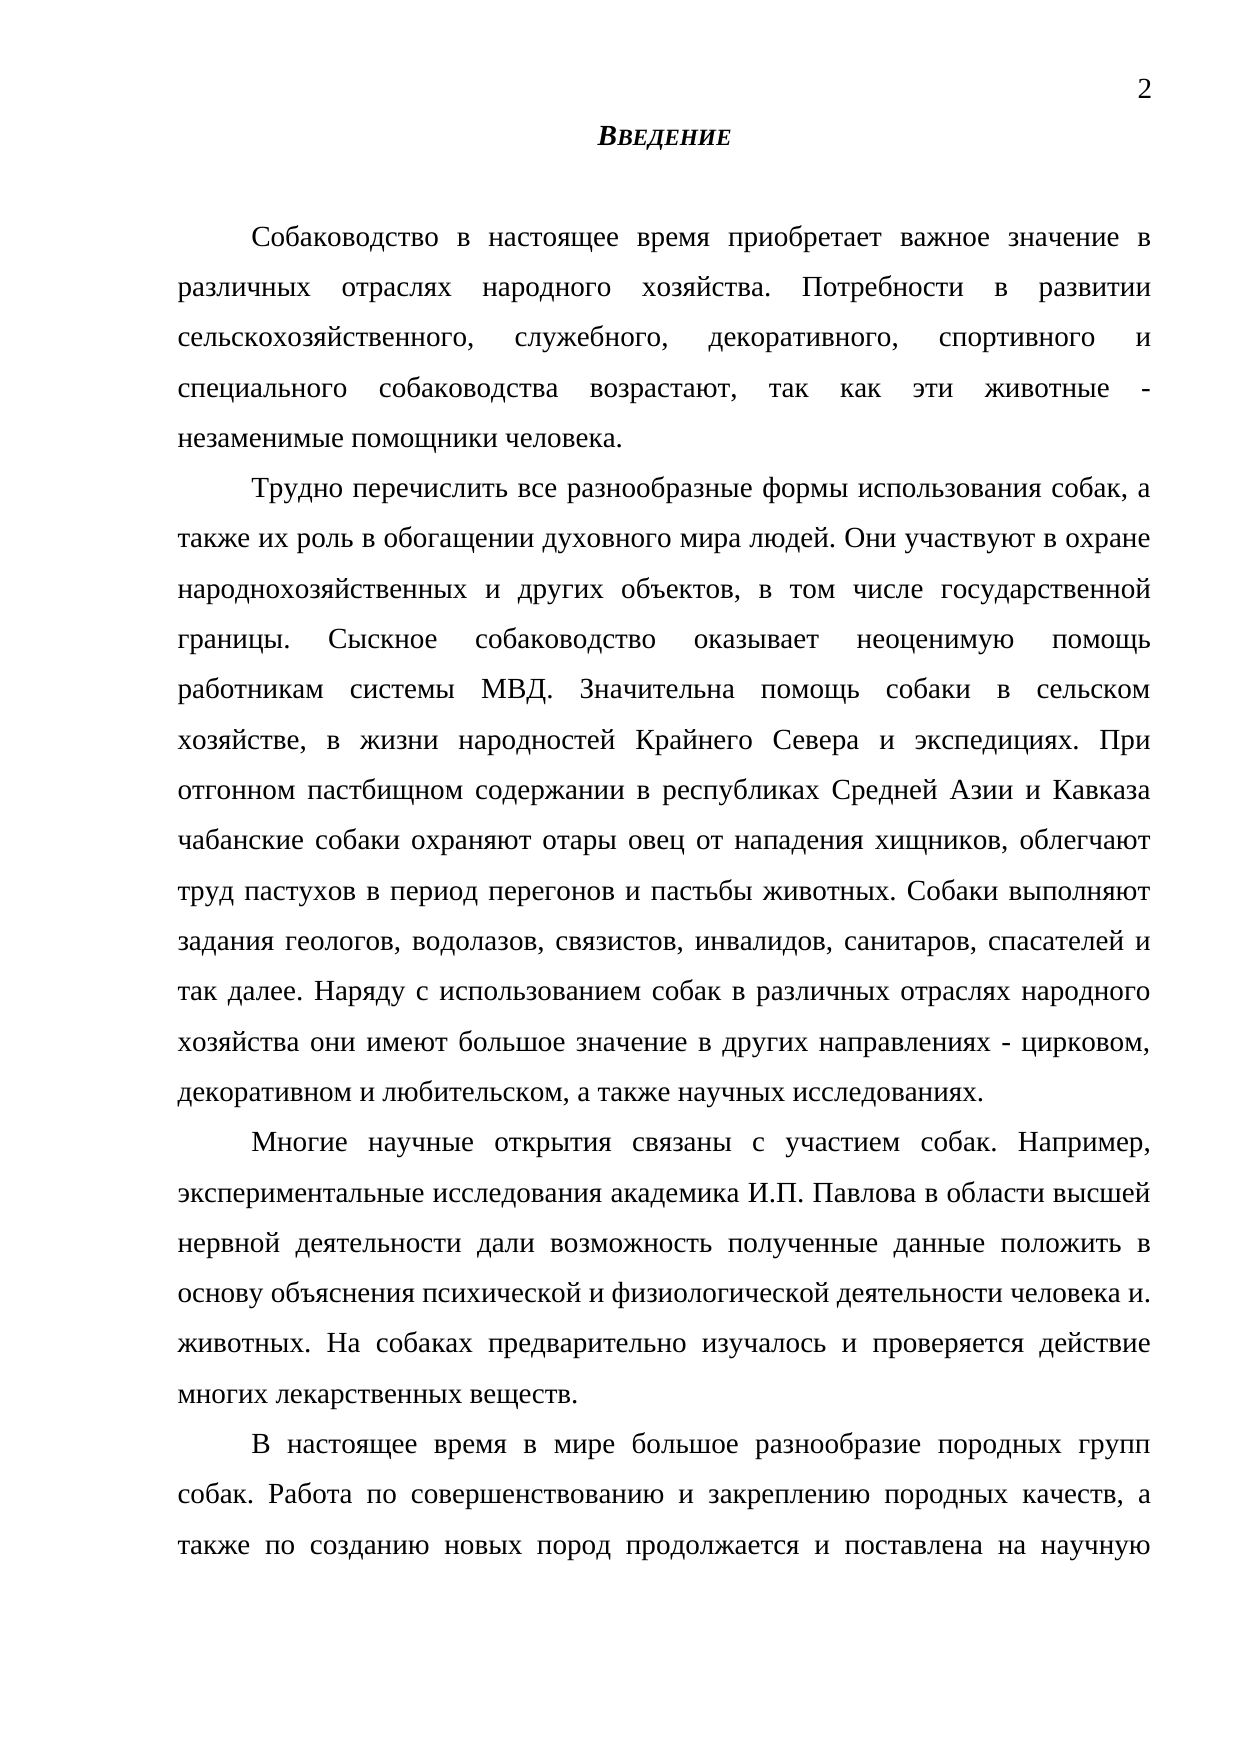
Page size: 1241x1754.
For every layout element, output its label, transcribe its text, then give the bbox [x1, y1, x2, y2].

text Многие научные открытия связаны с участием собак. Например, экспериментальные исследования академика И.П. Павлова в области высшей нервной деятельности дали возможность полученные данные положить в основу объяснения психической и физиологической деятельности человека и. животных. На собаках предварительно изучалось и проверяется действие многих лекарственных веществ. [177, 1124, 1152, 1409]
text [177, 1426, 1152, 1560]
text Трудно перечислить все разнообразные формы использования собак, а также их роль в обогащении духовного мира людей. Они участвуют в охране народнохозяйственных и других объектов, в том числе государственной границы. Сыскное собаководство оказывает неоценимую помощь работникам системы МВД. Значительна помощь собаки в сельском хозяйстве, в жизни народностей Крайнего Севера и экспедициях. При отгонном пастбищном содержании в республиках Средней Азии и Кавказа чабанские собаки охраняют отары овец от нападения хищников, облегчают труд пастухов в период перегонов и пастьбы животных. Собаки выполняют задания геологов, водолазов, связистов, инвалидов, санитаров, спасателей и так далее. Наряду с использованием собак в различных отраслях народного хозяйства они имеют большое значение в других направлениях - цирковом, декоративном и любительском, а также научных исследованиях. [177, 470, 1152, 1108]
text Собаководство в настоящее время приобретает важное значение в различных отраслях народного хозяйства. Потребности в развитии сельскохозяйственного, служебного, декоративного, спортивного и специального собаководства возрастают, так как эти животные - незаменимые помощники человека. [177, 219, 1152, 453]
subtitle Введение [177, 118, 1152, 152]
